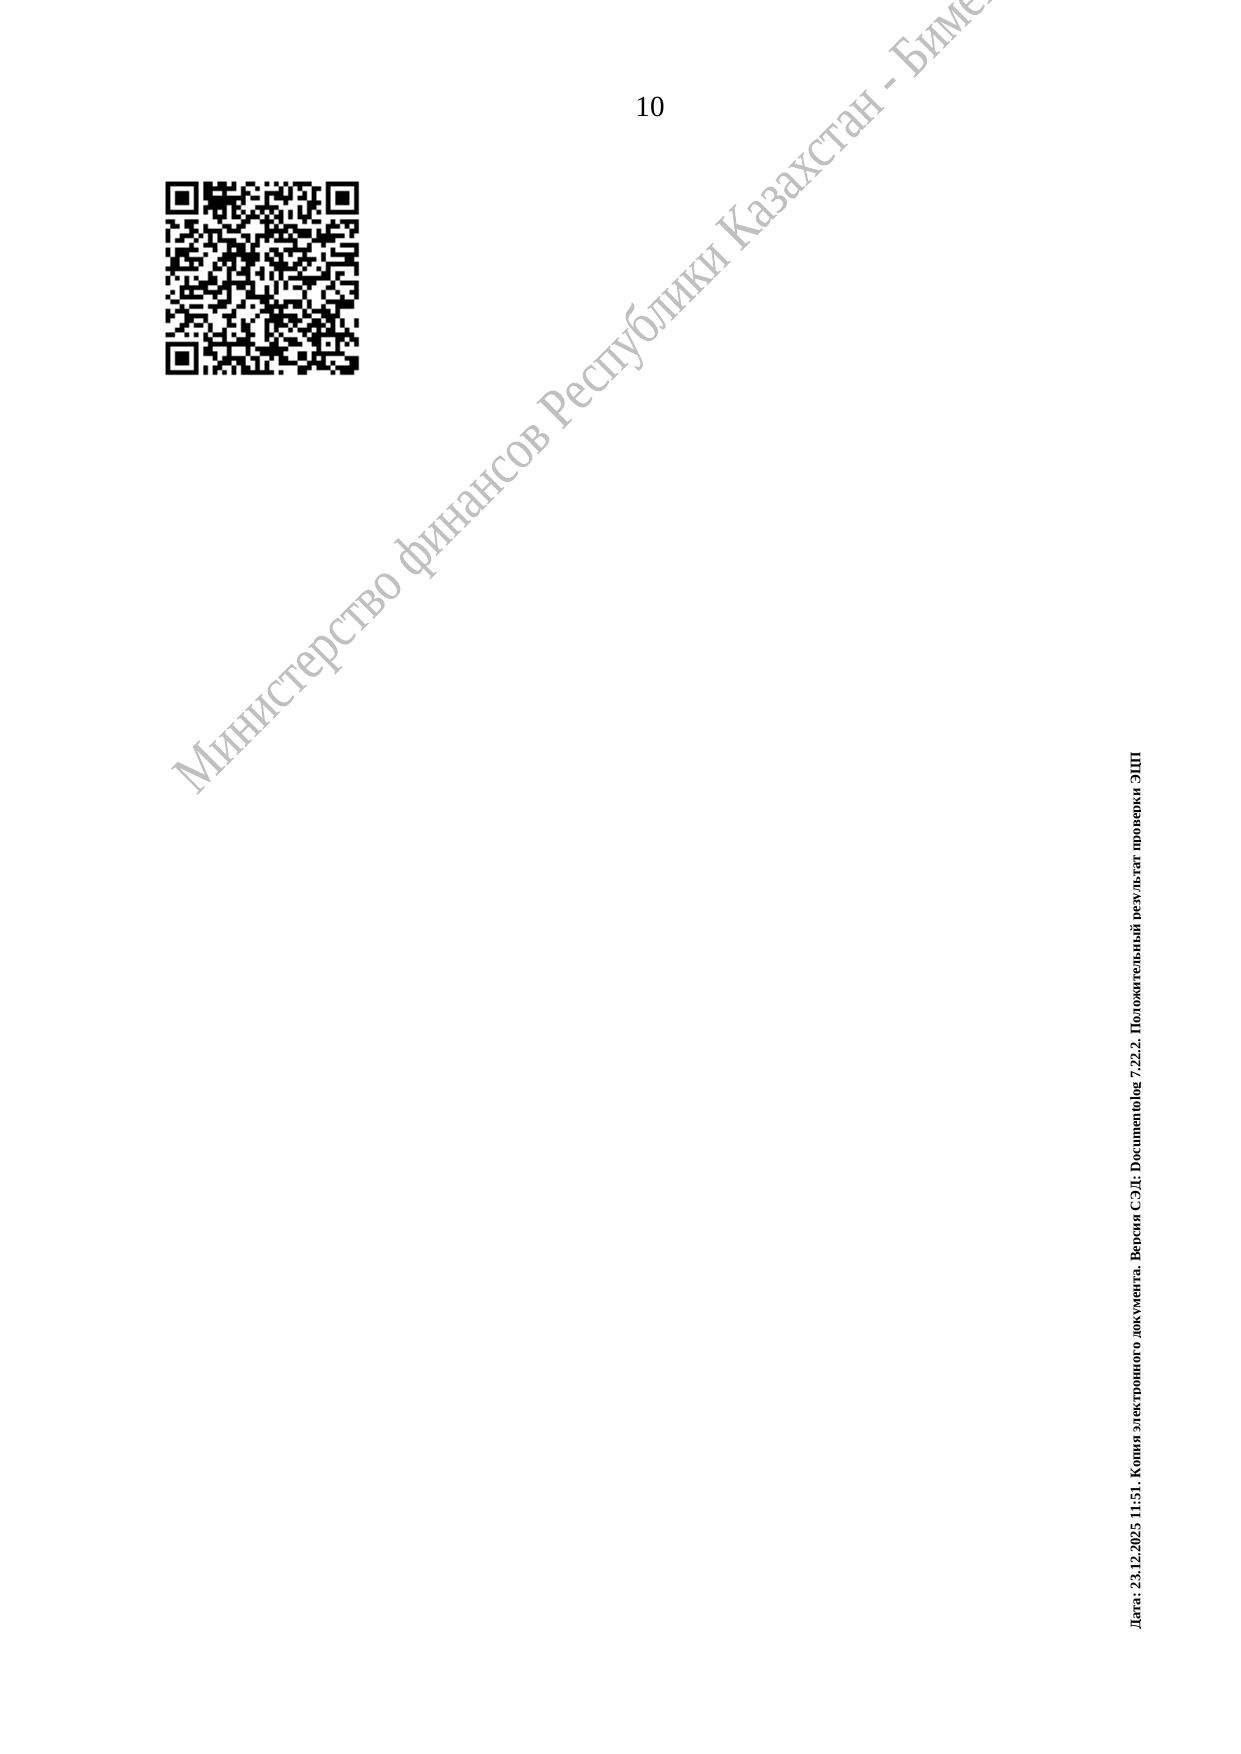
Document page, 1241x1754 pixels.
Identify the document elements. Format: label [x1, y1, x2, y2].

picture [147, 163, 378, 394]
